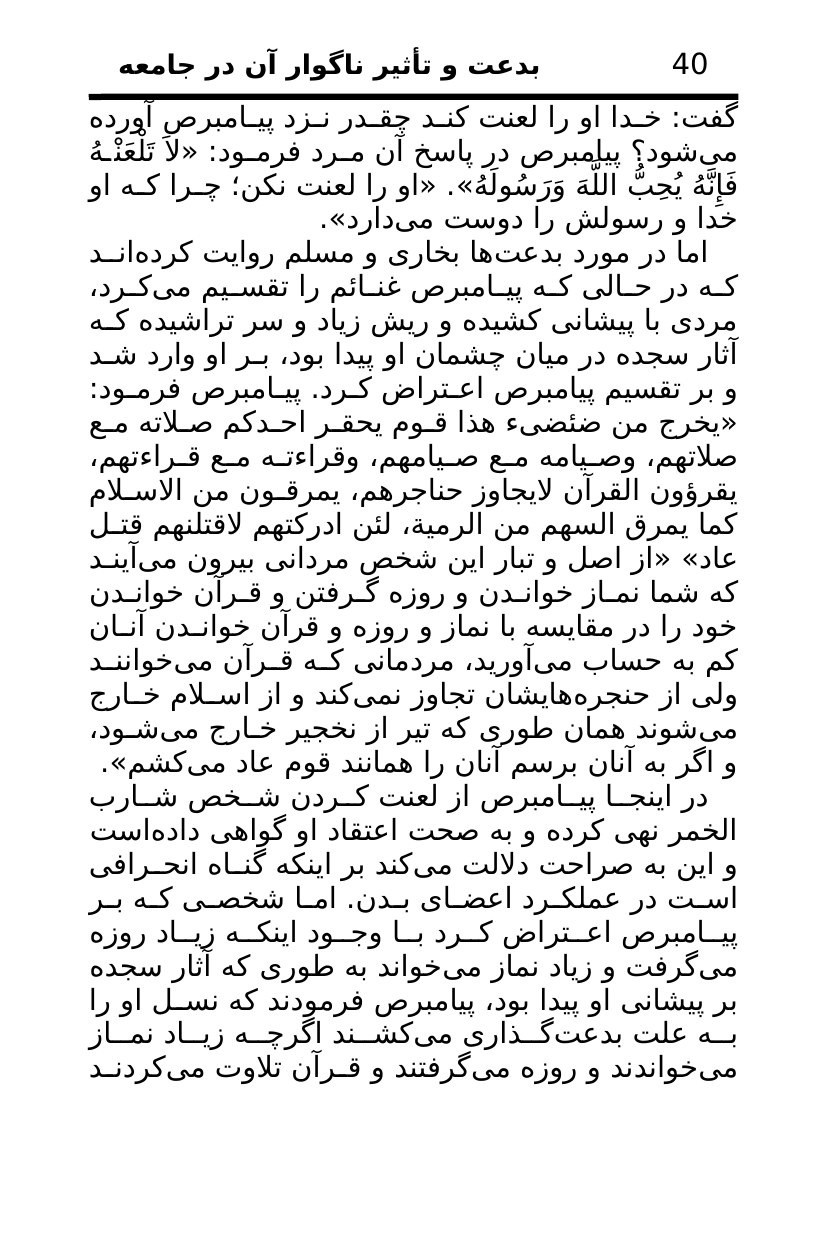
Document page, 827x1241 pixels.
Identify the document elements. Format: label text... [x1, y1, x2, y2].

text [89, 100, 738, 236]
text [89, 779, 738, 1085]
text اما در مورد بدعت‌ها بخاری و مسلم روایت کرده‌اند که در حالی که پیامبرص غنائم را تقسیم می‌کرد، مردی با پیشانی کشیده و ریش زیاد و سر تراشیده که آثار سجده در میان چشمان او پیدا بود، بر او وارد شد و بر تقسیم پیامبرص اعتراض کرد. پیامبرص فرمود: «یخرج من ضئضیء هذا قوم یحقر احدکم صلاته مع صلاتهم، وصیامه مع صیامهم، وقراءته مع قراءتهم، یقرؤون القرآن لایجاوز حناجرهم، یمرقون من الاسلام کما یمرق السهم من الرمیة، لئن ادرکتهم لاقتلنهم قتل عاد» «از اصل و تبار این شخص مردانی بیرون می‌آیند که شما نماز خواندن و روزه گرفتن و قرآن خواندن خود را در مقایسه با نماز و روزه و قرآن خواندن آنان کم به حساب می‌آورید، مردمانی که قرآن می‌خوانند ولی از حنجره‌هایشان تجاوز نمی‌کند و از اسلام خارج می‌شوند همان طوری که تیر از نخجیر خارج می‌شود، و اگر به آنان برسم آنان را همانند قوم عاد می‌کشم». [89, 236, 738, 779]
